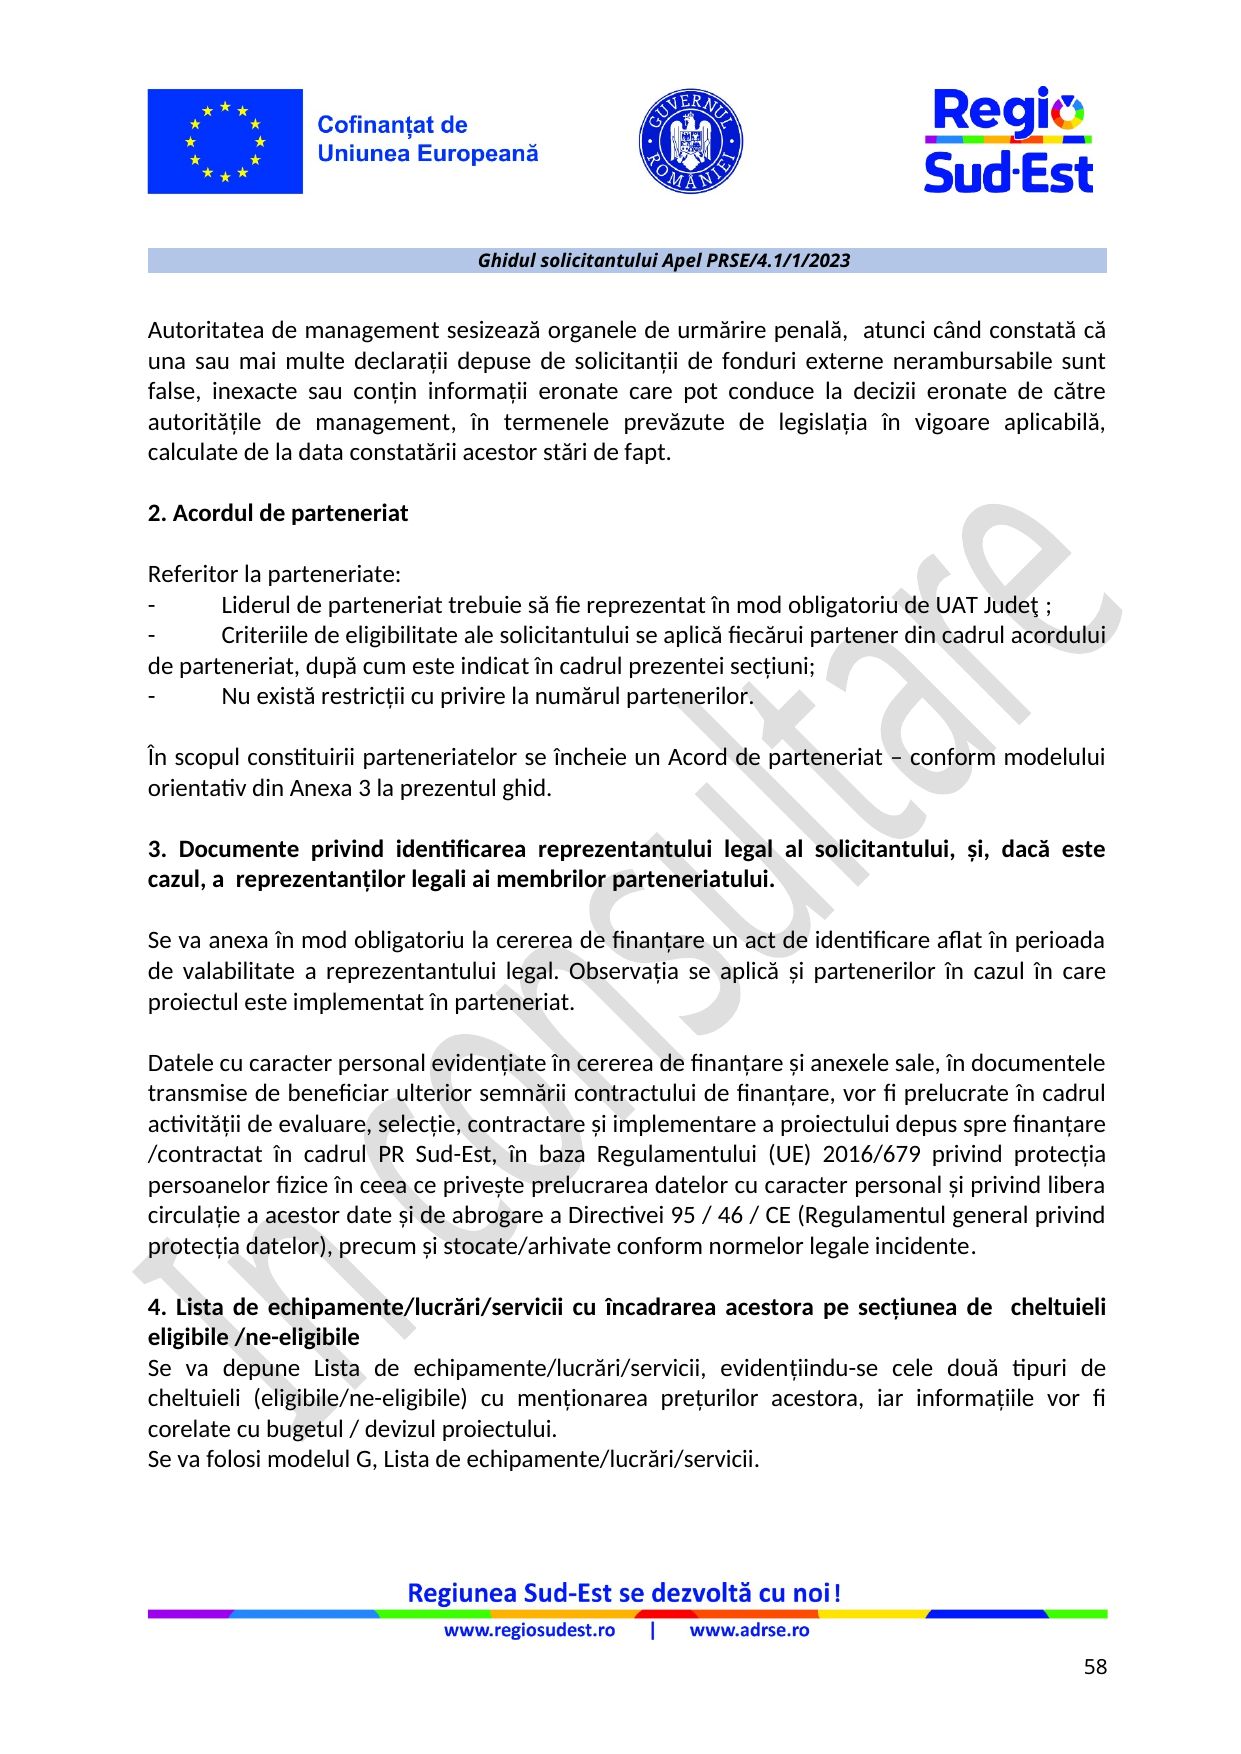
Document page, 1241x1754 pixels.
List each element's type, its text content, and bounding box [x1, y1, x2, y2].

picture [147, 1582, 1108, 1640]
list Se va anexa în mod obligatoriu la cererea de finanțare un act de identificare aflat în perioada de valabilitate a reprezentantului legal. Observația se aplică și partenerilor în cazul în care proiectul este implementat în parteneriat. [148, 925, 1107, 1016]
text - Criteriile de eligibilitate ale solicitantului se aplică fiecărui partener din cadrul acordului de parteneriat, după cum este indicat în cadrul prezentei secțiuni; [148, 619, 1107, 681]
text - Nu există restricții cu privire la numărul partenerilor. [148, 681, 1107, 711]
text Se va depune Lista de echipamente/lucrări/servicii, evidenţiindu-se cele două tipuri de cheltuieli (eligibile/ne-eligibile) cu menționarea prețurilor acestora, iar informațiile vor fi corelate cu bugetul / devizul proiectului. [148, 1352, 1107, 1443]
text 4. Lista de echipamente/lucrări/servicii cu încadrarea acestora pe secțiunea de cheltuieli eligibile /ne-eligibile [148, 1291, 1107, 1352]
picture [147, 86, 1093, 195]
text Referitor la parteneriate: [148, 558, 1107, 589]
text În scopul constituirii parteneriatelor se încheie un Acord de parteneriat – conform modelului orientativ din Anexa 3 la prezentul ghid. [148, 742, 1107, 803]
text Se va folosi modelul G, Lista de echipamente/lucrări/servicii. [148, 1443, 1107, 1474]
text - Liderul de parteneriat trebuie să fie reprezentat în mod obligatoriu de UAT Judeţ ; [148, 589, 1107, 619]
text Autoritatea de management sesizează organele de urmărire penală, atunci când constată că una sau mai multe declarații depuse de solicitanții de fonduri externe nerambursabile sunt false, inexacte sau conțin informații eronate care pot conduce la decizii eronate de către autoritățile de management, în termenele prevăzute de legislația în vigoare aplicabilă, calculate de la data constatării acestor stări de fapt. [148, 314, 1107, 467]
text 3. Documente privind identificarea reprezentantului legal al solicitantului, și, dacă este cazul, a reprezentanților legali ai membrilor parteneriatului. [148, 833, 1107, 894]
text Datele cu caracter personal evidențiate în cererea de finanțare și anexele sale, în documentele transmise de beneficiar ulterior semnării contractului de finanțare, vor fi prelucrate în cadrul activității de evaluare, selecție, contractare și implementare a proiectului depus spre finanțare /contractat în cadrul PR Sud-Est, în baza Regulamentului (UE) 2016/679 privind protecția persoanelor fizice în ceea ce privește prelucrarea datelor cu caracter personal și privind libera circulație a acestor date și de abrogare a Directivei 95 / 46 / CE (Regulamentul general privind protecția datelor), precum și stocate/arhivate conform normelor legale incidente. [148, 1047, 1107, 1260]
text 2. Acordul de parteneriat [148, 497, 1107, 528]
